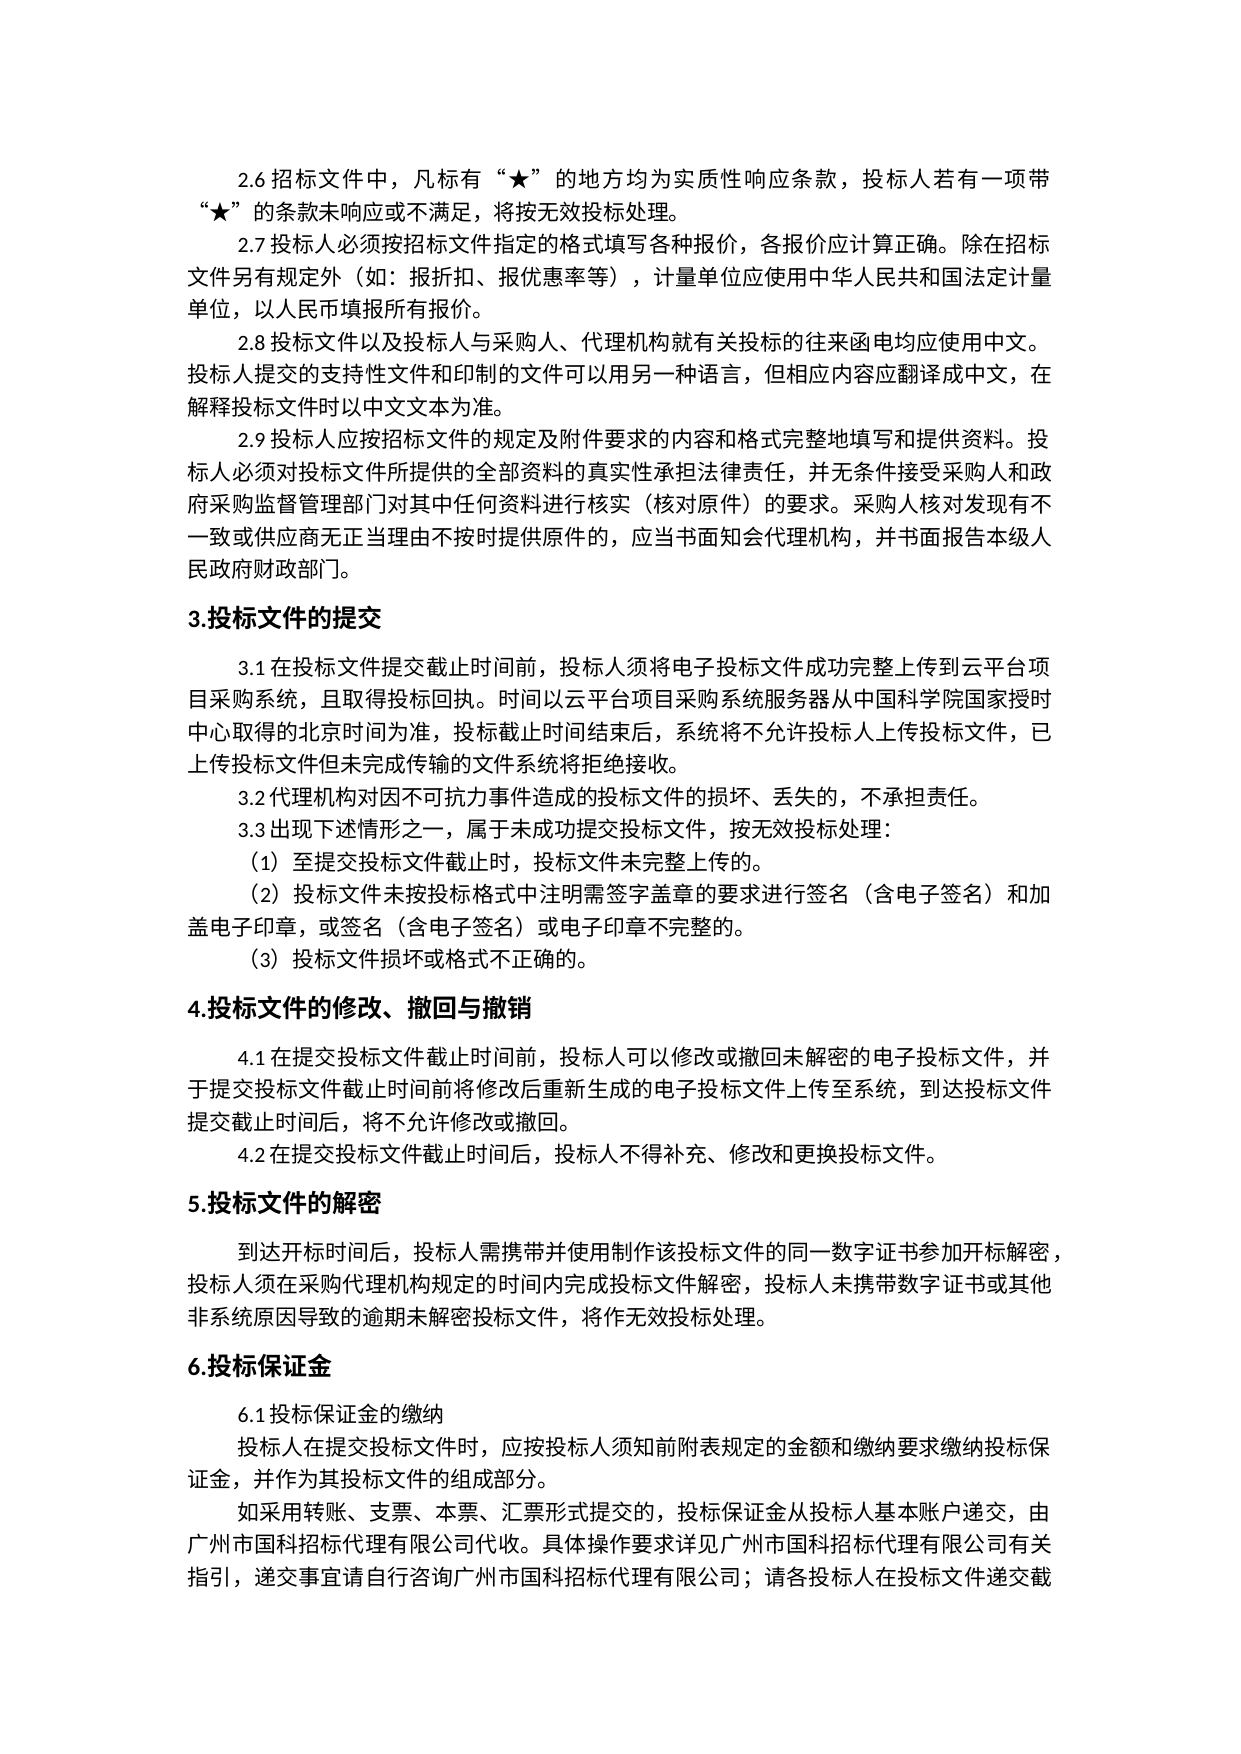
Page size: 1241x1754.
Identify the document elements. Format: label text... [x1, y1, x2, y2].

text 3.2代理机构对因不可抗力事件造成的投标文件的损坏、丢失的，不承担责任。 [187, 779, 1053, 812]
text 4.投标文件的修改、撤回与撤销 [187, 974, 1053, 1039]
text （3）投标文件损坏或格式不正确的。 [187, 942, 1053, 974]
text 4.1在提交投标文件截止时间前，投标人可以修改或撤回未解密的电子投标文件，并于提交投标文件截止时间前将修改后重新生成的电子投标文件上传至系统，到达投标文件提交截止时间后，将不允许修改或撤回。 [187, 1039, 1053, 1137]
text 2.7投标人必须按招标文件指定的格式填写各种报价，各报价应计算正确。除在招标文件另有规定外（如：报折扣、报优惠率等），计量单位应使用中华人民共和国法定计量单位，以人民币填报所有报价。 [187, 227, 1053, 324]
text 5.投标文件的解密 [187, 1169, 1053, 1234]
text 6.投标保证金 [187, 1332, 1053, 1397]
text 到达开标时间后，投标人需携带并使用制作该投标文件的同一数字证书参加开标解密，投标人须在采购代理机构规定的时间内完成投标文件解密，投标人未携带数字证书或其他非系统原因导致的逾期未解密投标文件，将作无效投标处理。 [187, 1234, 1053, 1332]
text 6.1投标保证金的缴纳 [187, 1397, 1053, 1429]
text 3.1在投标文件提交截止时间前，投标人须将电子投标文件成功完整上传到云平台项目采购系统，且取得投标回执。时间以云平台项目采购系统服务器从中国科学院国家授时中心取得的北京时间为准，投标截止时间结束后，系统将不允许投标人上传投标文件，已上传投标文件但未完成传输的文件系统将拒绝接收。 [187, 649, 1053, 779]
text 2.9投标人应按招标文件的规定及附件要求的内容和格式完整地填写和提供资料。投标人必须对投标文件所提供的全部资料的真实性承担法律责任，并无条件接受采购人和政府采购监督管理部门对其中任何资料进行核实（核对原件）的要求。采购人核对发现有不一致或供应商无正当理由不按时提供原件的，应当书面知会代理机构，并书面报告本级人民政府财政部门。 [187, 422, 1053, 584]
text 投标人在提交投标文件时，应按投标人须知前附表规定的金额和缴纳要求缴纳投标保证金，并作为其投标文件的组成部分。 [187, 1429, 1053, 1494]
text 2.8投标文件以及投标人与采购人、代理机构就有关投标的往来函电均应使用中文。投标人提交的支持性文件和印制的文件可以用另一种语言，但相应内容应翻译成中文，在解释投标文件时以中文文本为准。 [187, 324, 1053, 422]
text 3.投标文件的提交 [187, 584, 1053, 649]
text 3.3出现下述情形之一，属于未成功提交投标文件，按无效投标处理： [187, 812, 1053, 844]
text 2.6招标文件中，凡标有“★”的地方均为实质性响应条款，投标人若有一项带“★”的条款未响应或不满足，将按无效投标处理。 [187, 162, 1053, 227]
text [187, 1494, 1053, 1592]
text （1）至提交投标文件截止时，投标文件未完整上传的。 [187, 844, 1053, 877]
text （2）投标文件未按投标格式中注明需签字盖章的要求进行签名（含电子签名）和加盖电子印章，或签名（含电子签名）或电子印章不完整的。 [187, 877, 1053, 942]
text 4.2在提交投标文件截止时间后，投标人不得补充、修改和更换投标文件。 [187, 1137, 1053, 1169]
